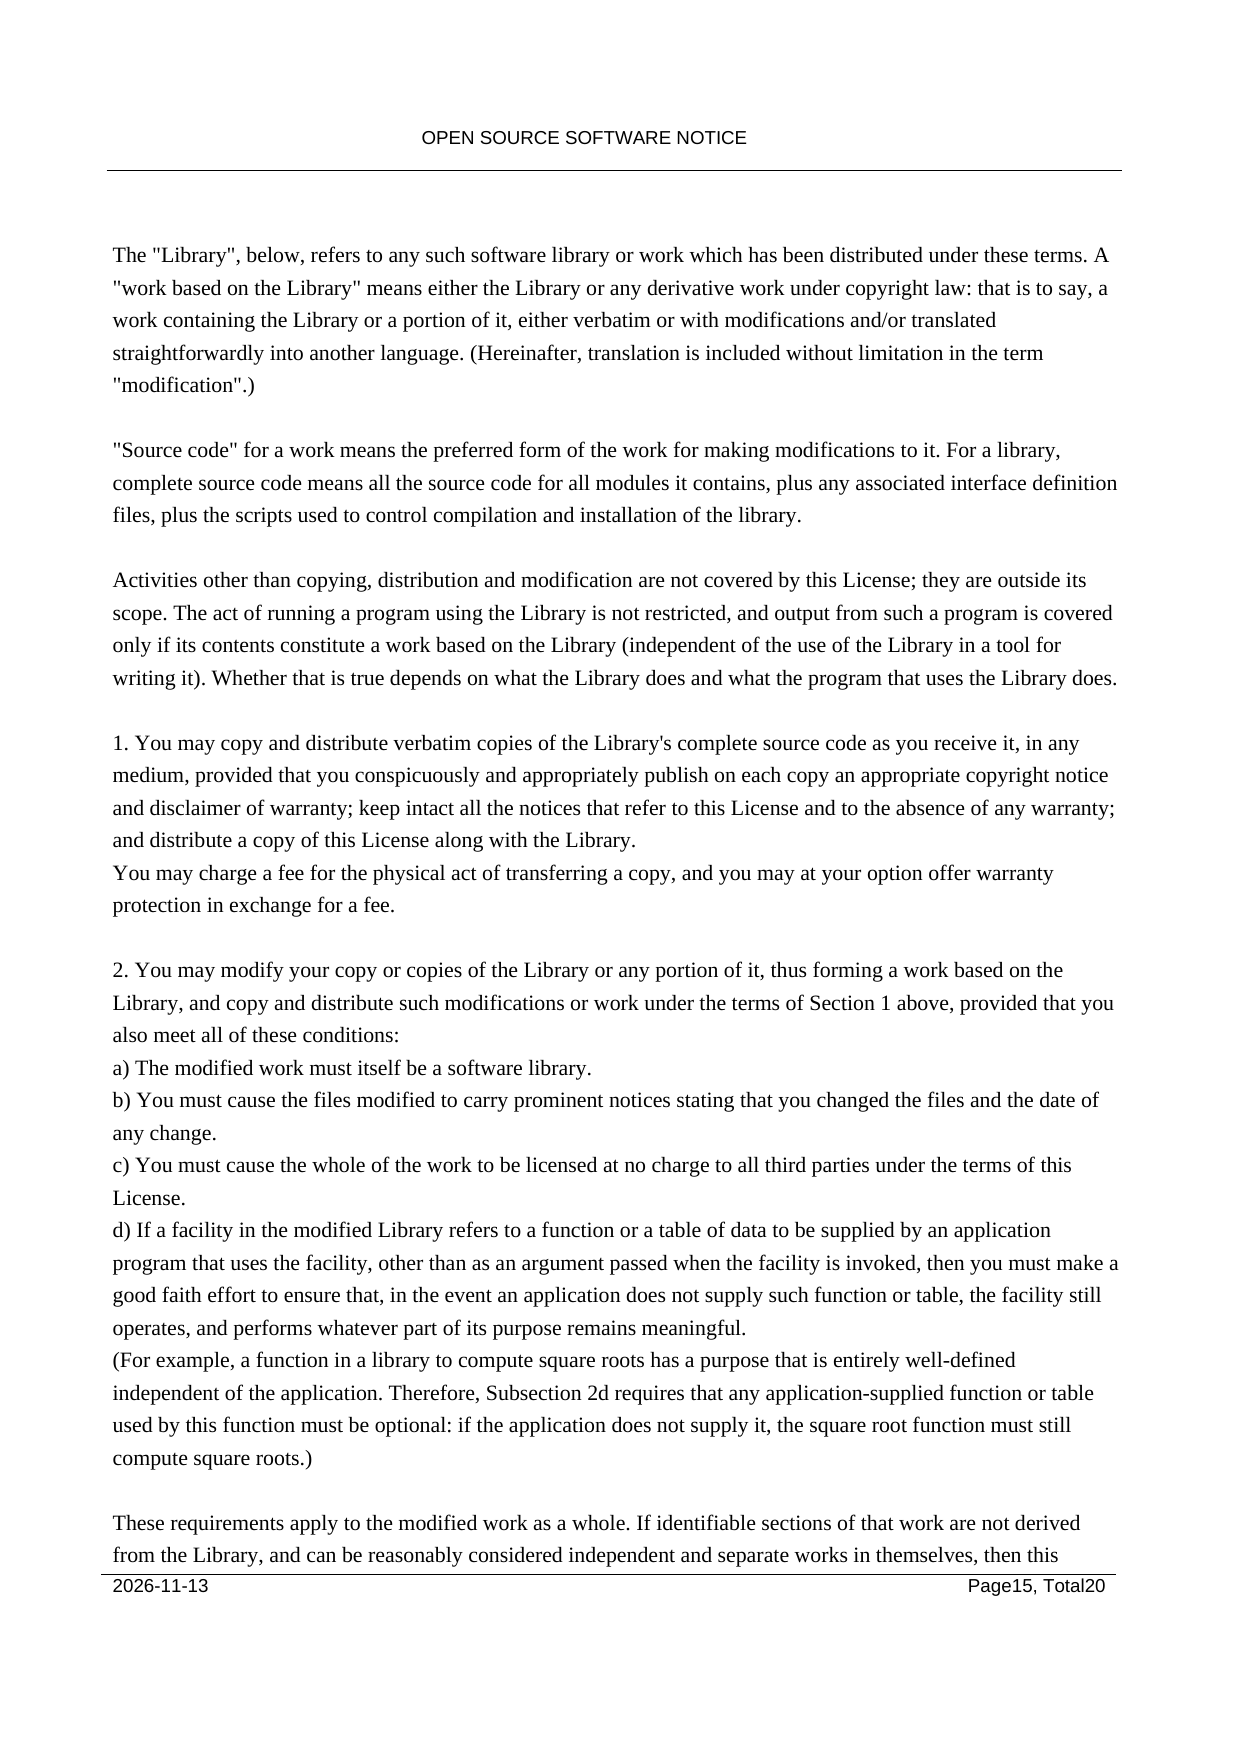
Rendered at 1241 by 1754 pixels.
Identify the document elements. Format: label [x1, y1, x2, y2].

text [112, 206, 1128, 1571]
